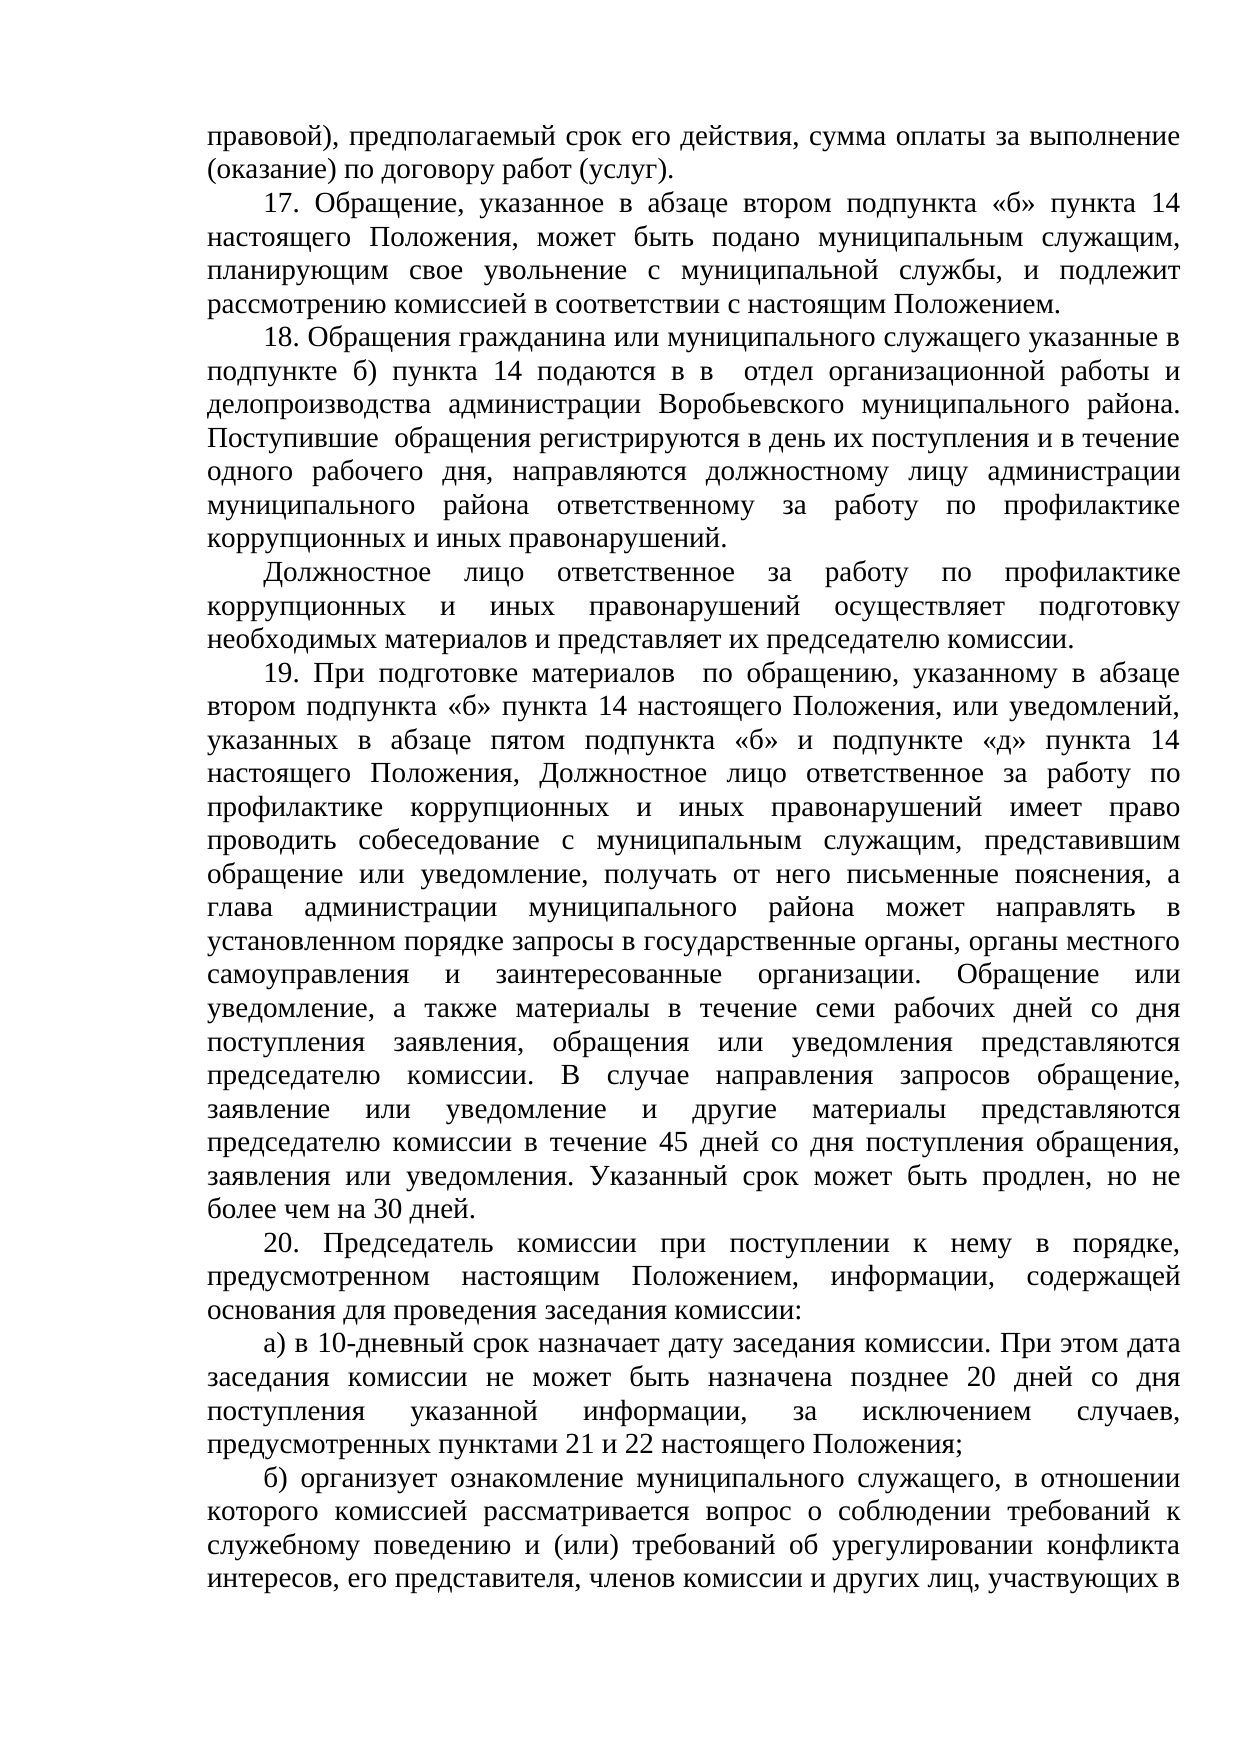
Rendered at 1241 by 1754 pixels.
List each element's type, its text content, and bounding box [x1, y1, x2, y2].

text 19. При подготовке материалов по обращению, указанному в абзаце втором подпункта «б» пункта 14 настоящего Положения, или уведомлений, указанных в абзаце пятом подпункта «б» и подпункте «д» пункта 14 настоящего Положения, Должностное лицо ответственное за работу по профилактике коррупционных и иных правонарушений имеет право проводить собеседование с муниципальным служащим, представившим обращение или уведомление, получать от него письменные пояснения, а глава администрации муниципального района может направлять в установленном порядке запросы в государственные органы, органы местного самоуправления и заинтересованные организации. Обращение или уведомление, а также материалы в течение семи рабочих дней со дня поступления заявления, обращения или уведомления представляются председателю комиссии. В случае направления запросов обращение, заявление или уведомление и другие материалы представляются председателю комиссии в течение 45 дней со дня поступления обращения, заявления или уведомления. Указанный срок может быть продлен, но не более чем на 30 дней. [207, 655, 1181, 1225]
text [207, 1460, 1181, 1594]
text 20. Председатель комиссии при поступлении к нему в порядке, предусмотренном настоящим Положением, информации, содержащей основания для проведения заседания комиссии: [207, 1225, 1181, 1326]
text а) в 10-дневный срок назначает дату заседания комиссии. При этом дата заседания комиссии не может быть назначена позднее 20 дней со дня поступления указанной информации, за исключением случаев, предусмотренных пунктами 21 и 22 настоящего Положения; [207, 1326, 1181, 1460]
text 18. Обращения гражданина или муниципального служащего указанные в подпункте б) пункта 14 подаются в в отдел организационной работы и делопроизводства администрации Воробьевского муниципального района. Поступившие обращения регистрируются в день их поступления и в течение одного рабочего дня, направляются должностному лицу администрации муниципального района ответственному за работу по профилактике коррупционных и иных правонарушений. [207, 319, 1181, 554]
text Должностное лицо ответственное за работу по профилактике коррупционных и иных правонарушений осуществляет подготовку необходимых материалов и представляет их председателю комиссии. [207, 554, 1181, 655]
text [207, 118, 1181, 185]
text 17. Обращение, указанное в абзаце втором подпункта «б» пункта 14 настоящего Положения, может быть подано муниципальным служащим, планирующим свое увольнение с муниципальной службы, и подлежит рассмотрению комиссией в соответствии с настоящим Положением. [207, 185, 1181, 319]
